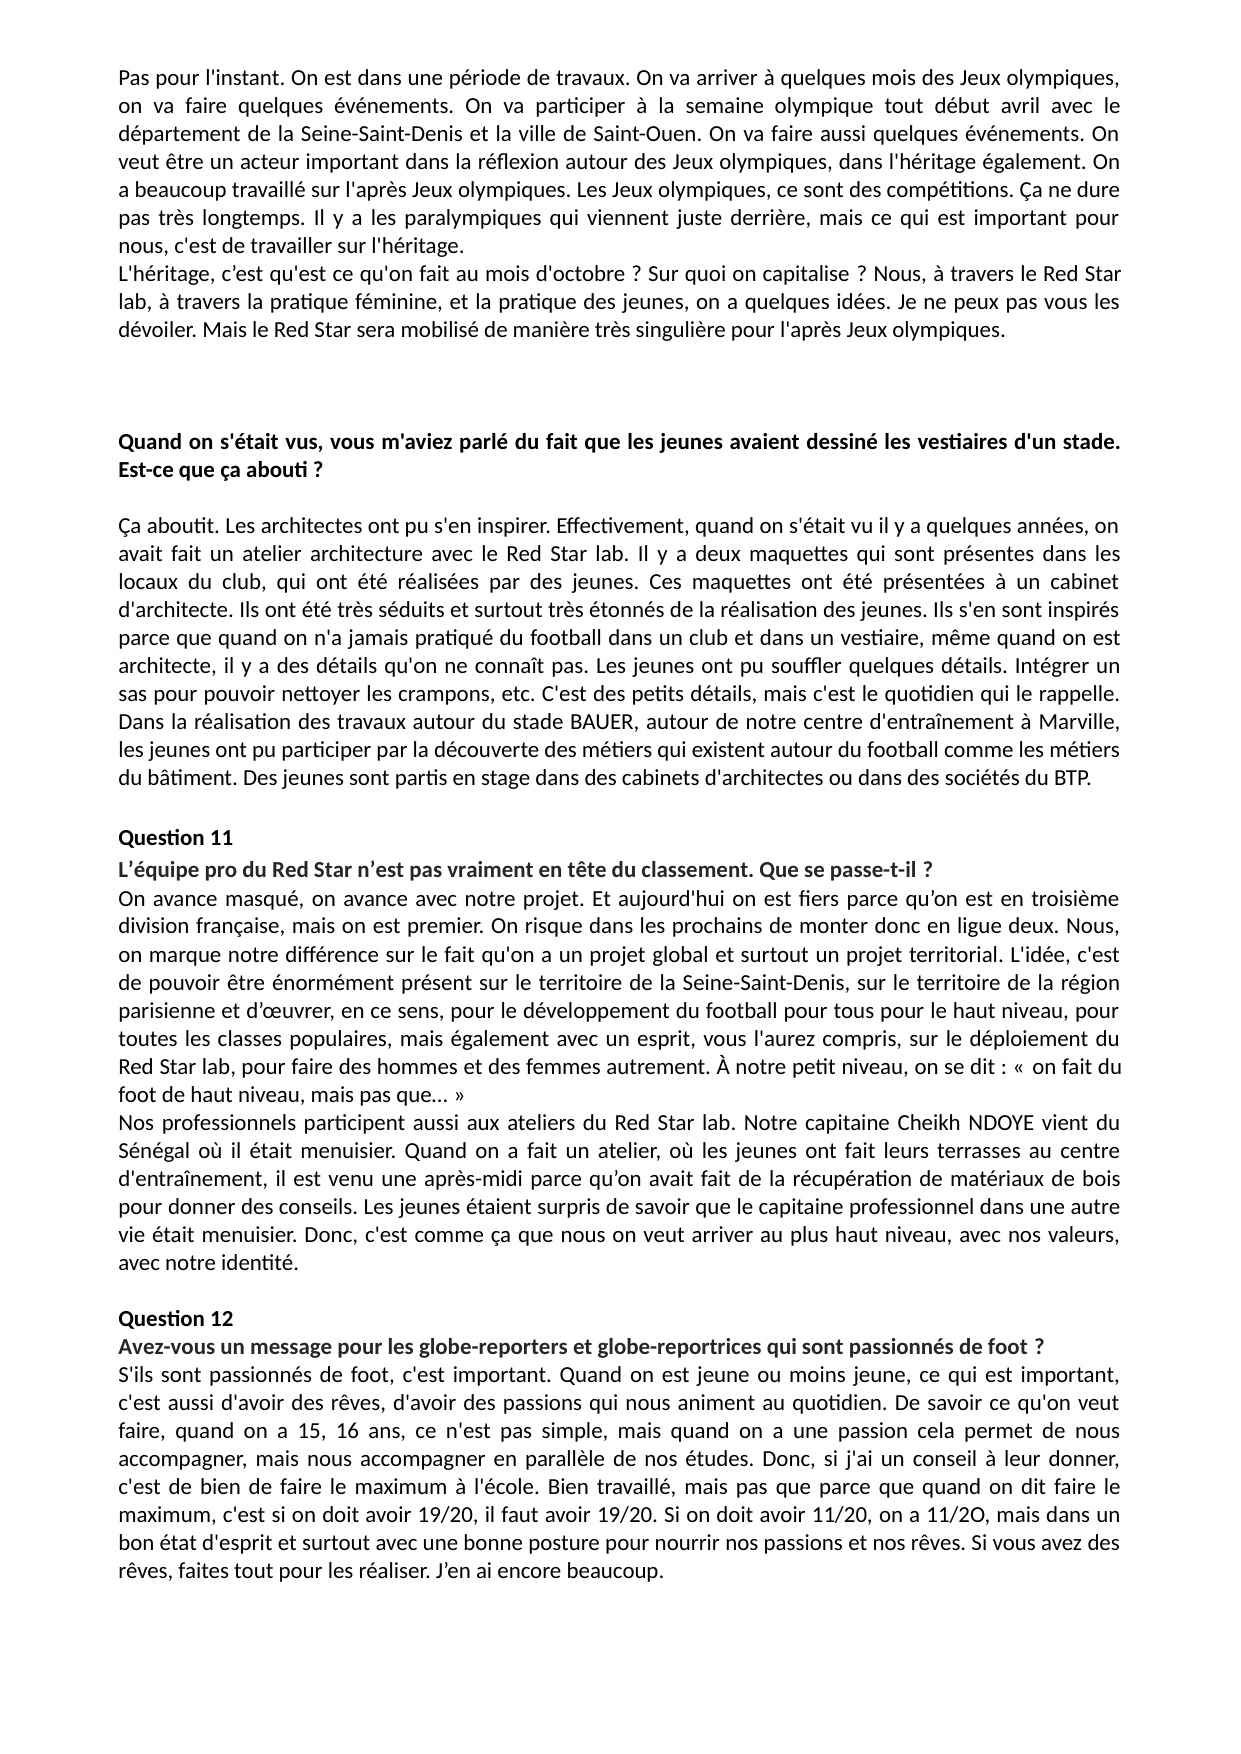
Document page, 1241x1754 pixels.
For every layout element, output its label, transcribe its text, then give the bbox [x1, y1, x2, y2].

text Nos professionnels participent aussi aux ateliers du Red Star lab. Notre capitaine Cheikh NDOYE vient du Sénégal où il était menuisier. Quand on a fait un atelier, où les jeunes ont fait leurs terrasses au centre d'entraînement, il est venu une après-midi parce qu’on avait fait de la récupération de matériaux de bois pour donner des conseils. Les jeunes étaient surpris de savoir que le capitaine professionnel dans une autre vie était menuisier. Donc, c'est comme ça que nous on veut arriver au plus haut niveau, avec nos valeurs, avec notre identité. [118, 1108, 1122, 1276]
text Pas pour l'instant. On est dans une période de travaux. On va arriver à quelques mois des Jeux olympiques, on va faire quelques événements. On va participer à la semaine olympique tout début avril avec le département de la Seine-Saint-Denis et la ville de Saint-Ouen. On va faire aussi quelques événements. On veut être un acteur important dans la réflexion autour des Jeux olympiques, dans l'héritage également. On a beaucoup travaillé sur l'après Jeux olympiques. Les Jeux olympiques, ce sont des compétitions. Ça ne dure pas très longtemps. Il y a les paralympiques qui viennent juste derrière, mais ce qui est important pour nous, c'est de travailler sur l'héritage. [118, 63, 1122, 259]
text L'héritage, c’est qu'est ce qu'on fait au mois d'octobre ? Sur quoi on capitalise ? Nous, à travers le Red Star lab, à travers la pratique féminine, et la pratique des jeunes, on a quelques idées. Je ne peux pas vous les dévoiler. Mais le Red Star sera mobilisé de manière très singulière pour l'après Jeux olympiques. [118, 259, 1122, 343]
text Question 11 [118, 823, 1122, 851]
text On avance masqué, on avance avec notre projet. Et aujourd'hui on est fiers parce qu’on est en troisième division française, mais on est premier. On risque dans les prochains de monter donc en ligue deux. Nous, on marque notre différence sur le fait qu'on a un projet global et surtout un projet territorial. L'idée, c'est de pouvoir être énormément présent sur le territoire de la Seine-Saint-Denis, sur le territoire de la région parisienne et d’œuvrer, en ce sens, pour le développement du football pour tous pour le haut niveau, pour toutes les classes populaires, mais également avec un esprit, vous l'aurez compris, sur le déploiement du Red Star lab, pour faire des hommes et des femmes autrement. À notre petit niveau, on se dit : « on fait du foot de haut niveau, mais pas que… » [118, 884, 1122, 1108]
text Question 12 [118, 1304, 1122, 1332]
text Avez-vous un message pour les globe-reporters et globe-reportrices qui sont passionnés de foot ? [118, 1332, 1122, 1360]
text S'ils sont passionnés de foot, c'est important. Quand on est jeune ou moins jeune, ce qui est important, c'est aussi d'avoir des rêves, d'avoir des passions qui nous animent au quotidien. De savoir ce qu'on veut faire, quand on a 15, 16 ans, ce n'est pas simple, mais quand on a une passion cela permet de nous accompagner, mais nous accompagner en parallèle de nos études. Donc, si j'ai un conseil à leur donner, c'est de bien de faire le maximum à l'école. Bien travaillé, mais pas que parce que quand on dit faire le maximum, c'est si on doit avoir 19/20, il faut avoir 19/20. Si on doit avoir 11/20, on a 11/2O, mais dans un bon état d'esprit et surtout avec une bonne posture pour nourrir nos passions et nos rêves. Si vous avez des rêves, faites tout pour les réaliser. J’en ai encore beaucoup. [118, 1360, 1122, 1584]
text Quand on s'était vus, vous m'aviez parlé du fait que les jeunes avaient dessiné les vestiaires d'un stade. Est-ce que ça abouti ? [118, 427, 1122, 483]
text L’équipe pro du Red Star n’est pas vraiment en tête du classement. Que se passe-t-il ? [118, 856, 1122, 884]
text Ça aboutit. Les architectes ont pu s'en inspirer. Effectivement, quand on s'était vu il y a quelques années, on avait fait un atelier architecture avec le Red Star lab. Il y a deux maquettes qui sont présentes dans les locaux du club, qui ont été réalisées par des jeunes. Ces maquettes ont été présentées à un cabinet d'architecte. Ils ont été très séduits et surtout très étonnés de la réalisation des jeunes. Ils s'en sont inspirés parce que quand on n'a jamais pratiqué du football dans un club et dans un vestiaire, même quand on est architecte, il y a des détails qu'on ne connaît pas. Les jeunes ont pu souffler quelques détails. Intégrer un sas pour pouvoir nettoyer les crampons, etc. C'est des petits détails, mais c'est le quotidien qui le rappelle. Dans la réalisation des travaux autour du stade BAUER, autour de notre centre d'entraînement à Marville, les jeunes ont pu participer par la découverte des métiers qui existent autour du football comme les métiers du bâtiment. Des jeunes sont partis en stage dans des cabinets d'architectes ou dans des sociétés du BTP. [118, 511, 1122, 791]
